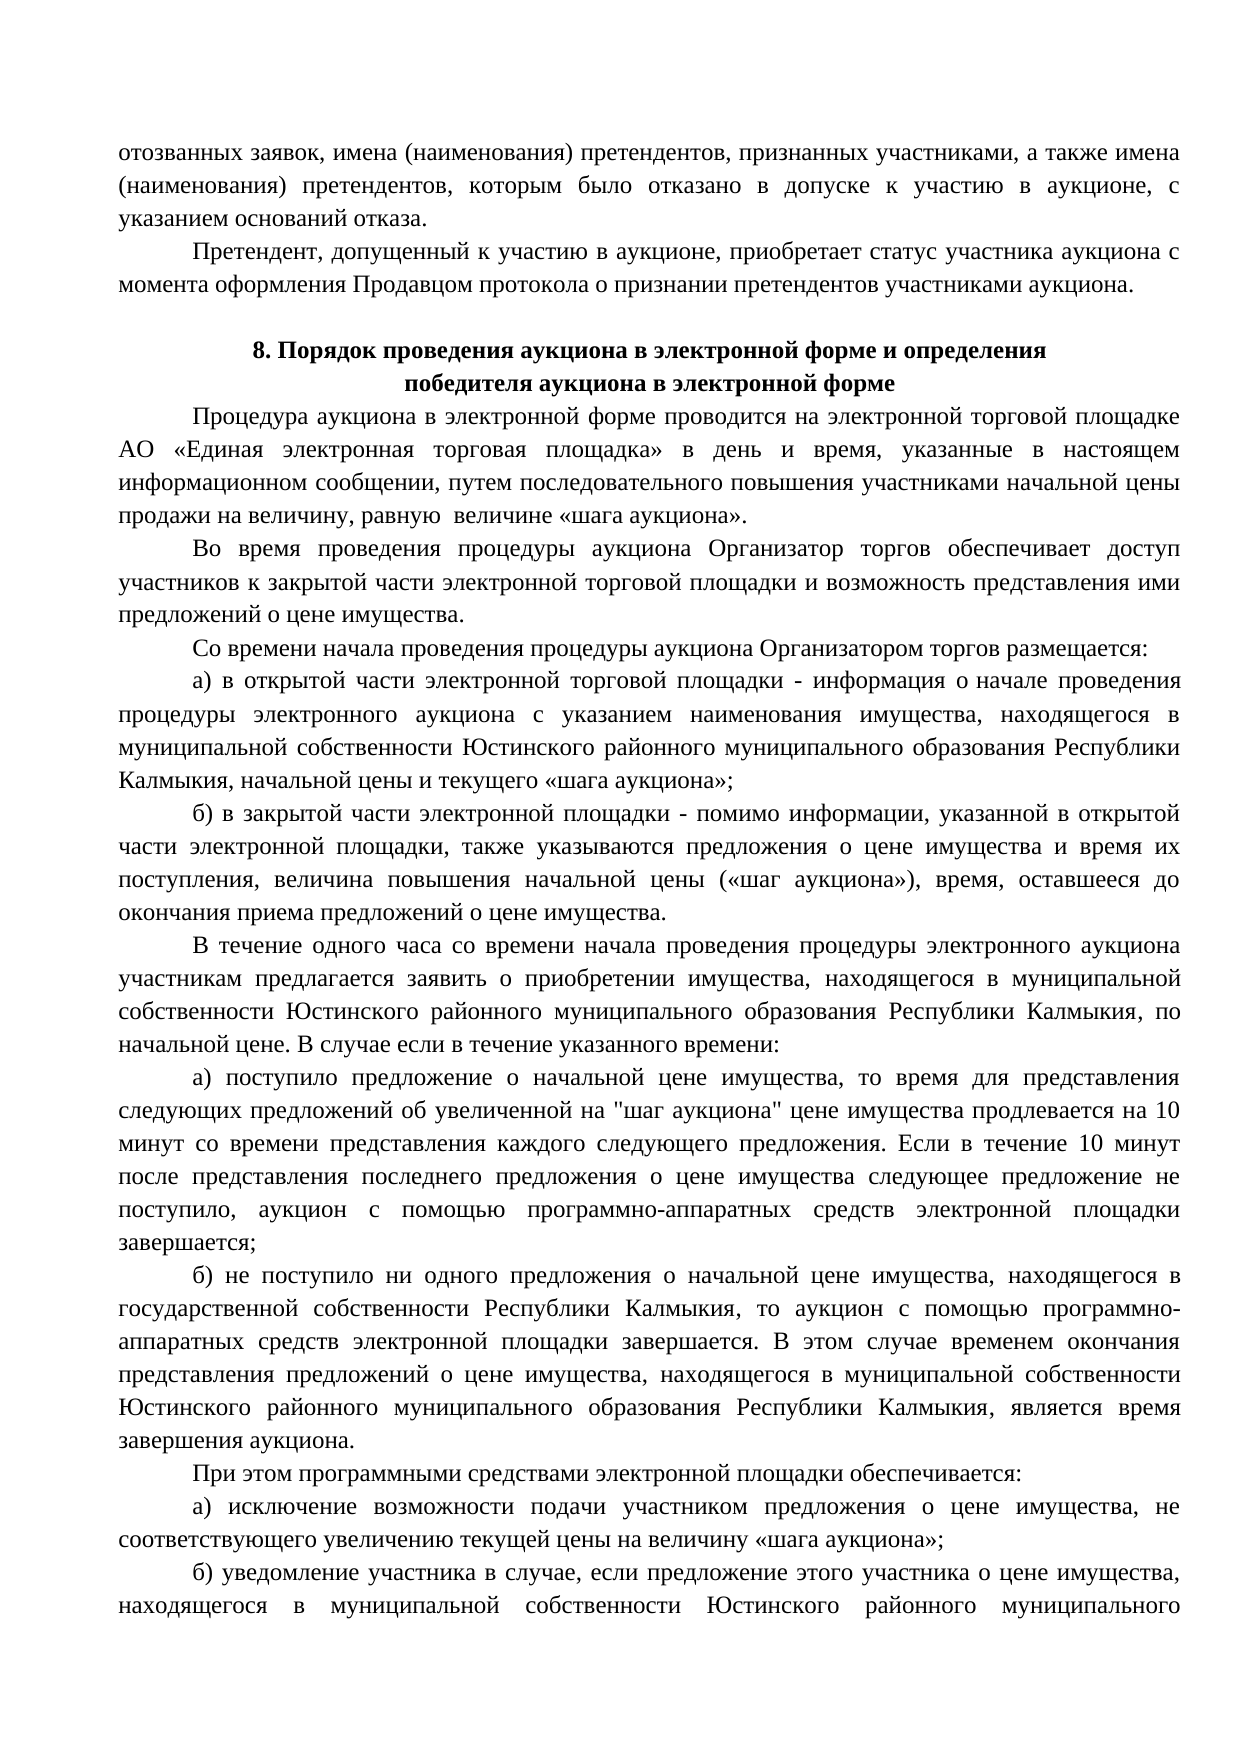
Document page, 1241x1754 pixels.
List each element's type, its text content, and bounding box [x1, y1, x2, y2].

text Претендент, допущенный к участию в аукционе, приобретает статус участника аукциона с момента оформления Продавцом протокола о признании претендентов участниками аукциона. [118, 236, 1181, 298]
text а) поступило предложение о начальной цене имущества, то время для представления следующих предложений об увеличенной на "шаг аукциона" цене имущества продлевается на 10 минут со времени представления каждого следующего предложения. Если в течение 10 минут после представления последнего предложения о цене имущества следующее предложение не поступило, аукцион с помощью программно-аппаратных средств электронной площадки завершается; [118, 1062, 1181, 1256]
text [118, 1557, 1181, 1619]
text победителя аукциона в электронной форме [118, 368, 1181, 397]
text При этом программными средствами электронной площадки обеспечивается: [118, 1458, 1181, 1487]
text В течение одного часа со времени начала проведения процедуры электронного аукциона участникам предлагается заявить о приобретении имущества, находящегося в муниципальной собственности Юстинского районного муниципального образования Республики Калмыкия, по начальной цене. В случае если в течение указанного времени: [118, 930, 1181, 1058]
text б) не поступило ни одного предложения о начальной цене имущества, находящегося в государственной собственности Республики Калмыкия, то аукцион с помощью программно-аппаратных средств электронной площадки завершается. В этом случае временем окончания представления предложений о цене имущества, находящегося в муниципальной собственности Юстинского районного муниципального образования Республики Калмыкия, является время завершения аукциона. [118, 1260, 1181, 1454]
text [118, 137, 1181, 232]
text Со времени начала проведения процедуры аукциона Организатором торгов размещается: [118, 633, 1181, 661]
text а) в открытой части электронной торговой площадки - информация о начале проведения процедуры электронного аукциона с указанием наименования имущества, находящегося в муниципальной собственности Юстинского районного муниципального образования Республики Калмыкия, начальной цены и текущего «шага аукциона»; [118, 666, 1181, 793]
text Во время проведения процедуры аукциона Организатор торгов обеспечивает доступ участников к закрытой части электронной торговой площадки и возможность представления ими предложений о цене имущества. [118, 533, 1181, 628]
text б) в закрытой части электронной площадки - помимо информации, указанной в открытой части электронной площадки, также указываются предложения о цене имущества и время их поступления, величина повышения начальной цены («шаг аукциона»), время, оставшееся до окончания приема предложений о цене имущества. [118, 798, 1181, 926]
text 8. Порядок проведения аукциона в электронной форме и определения [118, 335, 1181, 364]
text Процедура аукциона в электронной форме проводится на электронной торговой площадке АО «Единая электронная торговая площадка» в день и время, указанные в настоящем информационном сообщении, путем последовательного повышения участниками начальной цены продажи на величину, равную величине «шага аукциона». [118, 401, 1181, 529]
text а) исключение возможности подачи участником предложения о цене имущества, не соответствующего увеличению текущей цены на величину «шага аукциона»; [118, 1491, 1181, 1553]
